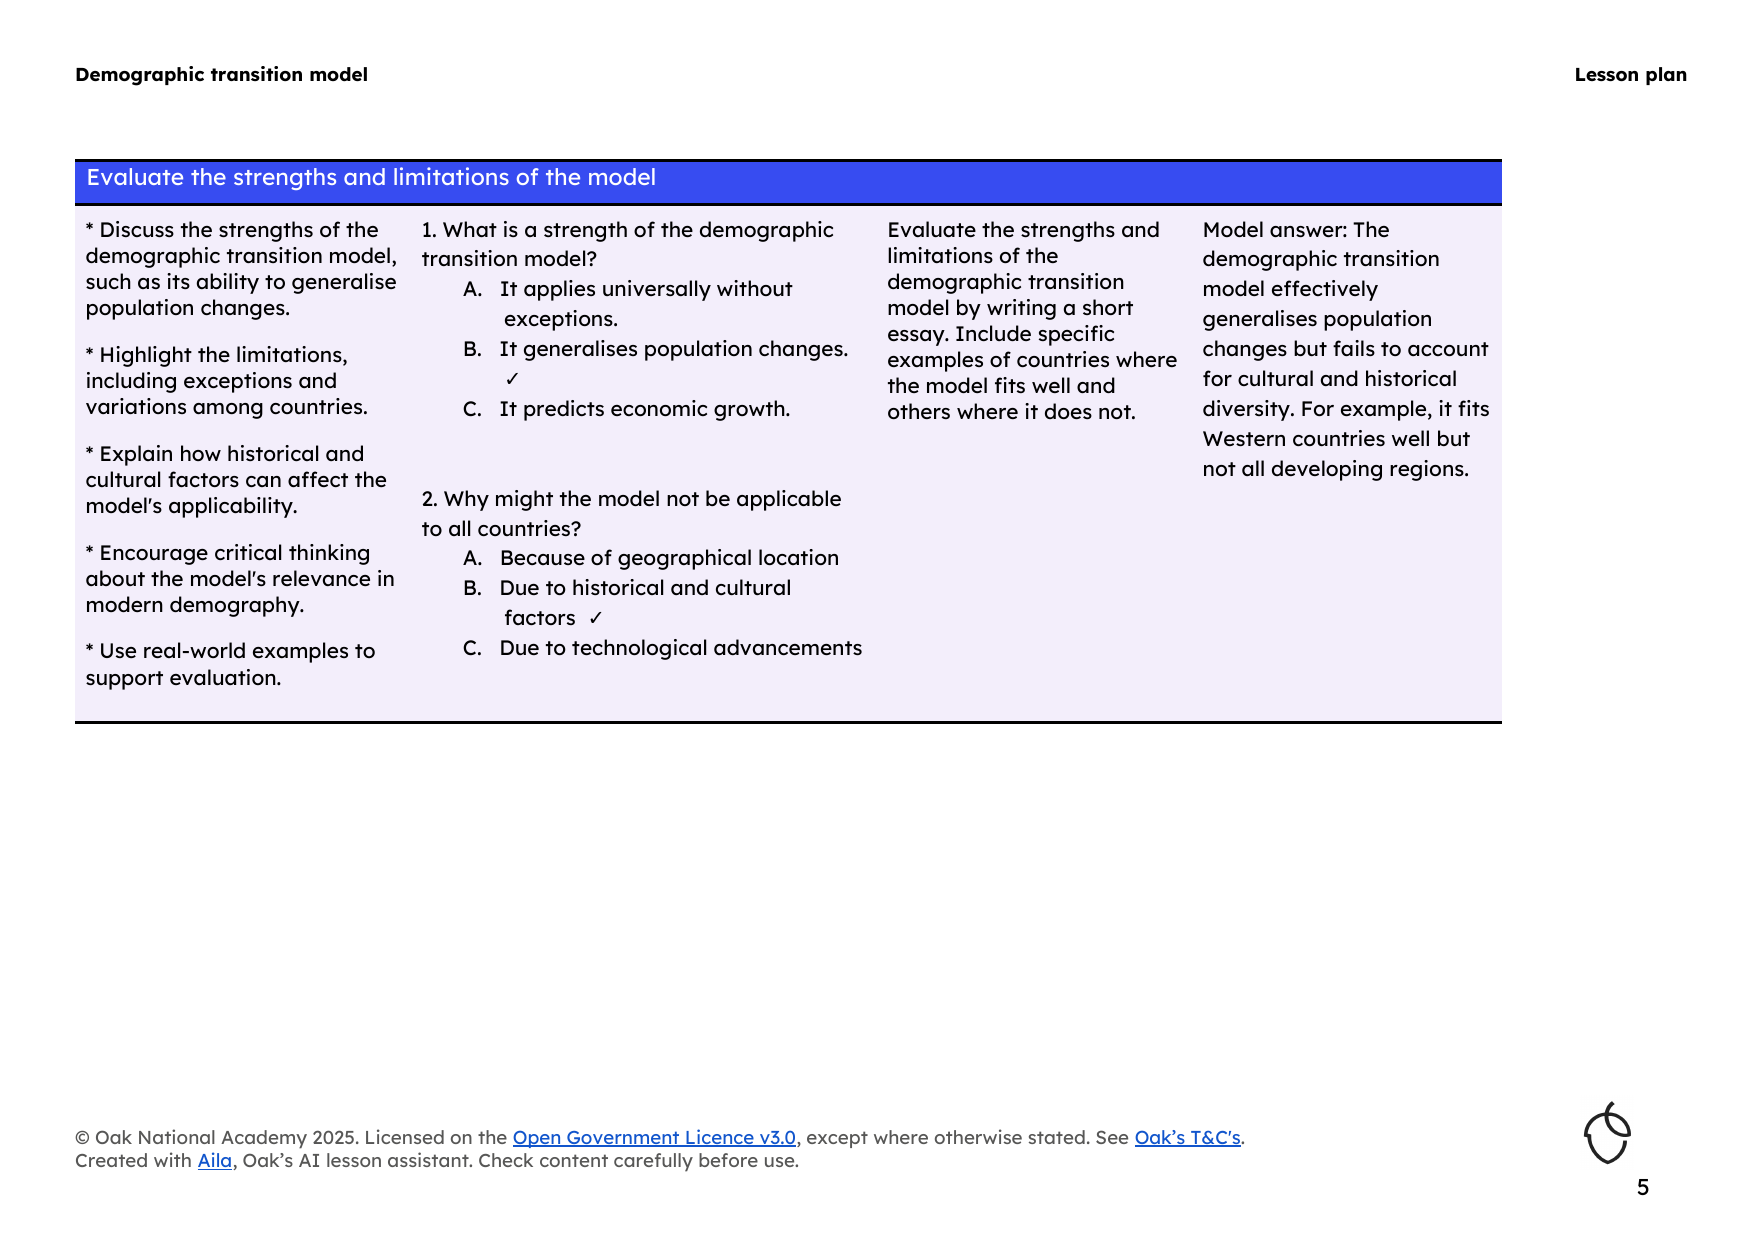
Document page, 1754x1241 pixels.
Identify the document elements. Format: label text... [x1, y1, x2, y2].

table_cell * Discuss the strengths of the demographic transition model, such as its ability to generalise population changes. * Highlight the limitations, including exceptions and variations among countries. * Explain how historical and cultural factors can affect the model's applicability. * Encourage critical thinking about the model's relevance in modern demography. * Use real-world examples to support evaluation. [75, 206, 411, 721]
table_cell 1. What is a strength of the demographic transition model? A. It applies universally without exceptions. B. It generalises population changes. ✓ C. It predicts economic growth. 2. Why might the model not be applicable to all countries? A. Because of geographical location B. Due to historical and cultural factors ✓ C. Due to technological advancements [411, 206, 877, 721]
table_cell Evaluate the strengths and limitations of the demographic transition model by writing a short essay. Include specific examples of countries where the model fits well and others where it does not. [877, 206, 1192, 721]
picture [1579, 1095, 1635, 1170]
table_cell Model answer: The demographic transition model effectively generalises population changes but fails to account for cultural and historical diversity. For example, it fits Western countries well but not all developing regions. [1192, 206, 1502, 721]
table_header Evaluate the strengths and limitations of the model [75, 162, 1502, 203]
